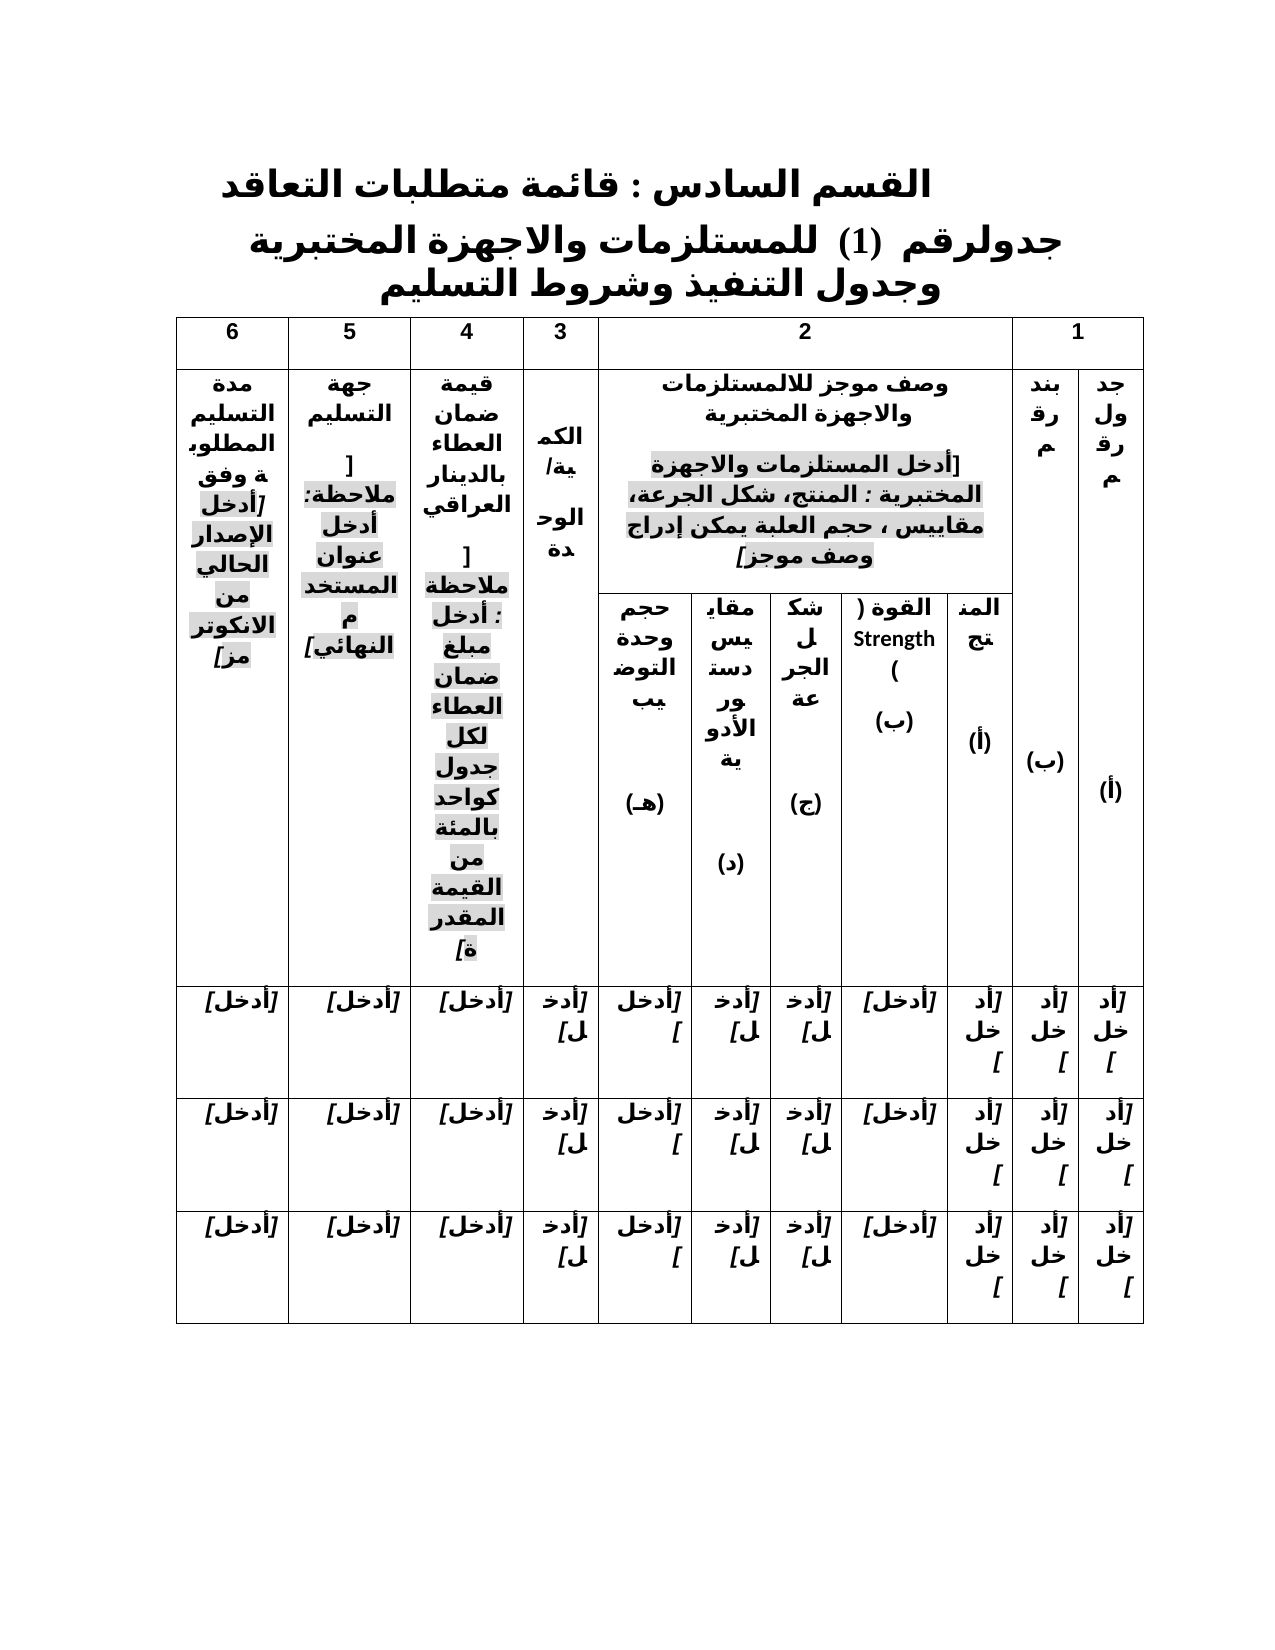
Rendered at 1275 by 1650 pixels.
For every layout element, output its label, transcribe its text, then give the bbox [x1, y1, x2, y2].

table_cell مدة التسليم المطلوبة وفق [أدخل الإصدار الحالي من الانكوترمز] [177, 370, 288, 986]
table_cell [أدخل] [771, 1099, 841, 1211]
table_cell [أدخل] [599, 1212, 691, 1323]
table_cell [أدخل] [1079, 1212, 1143, 1323]
table_header 3 [524, 318, 598, 369]
table_cell [أدخل] [411, 1099, 523, 1211]
table_cell [أدخل] [771, 1212, 841, 1323]
table_cell جهة التسليم [ملاحظة: أدخل عنوان المستخدم النهائي] [289, 370, 410, 986]
table_cell [أدخل] [411, 987, 523, 1098]
table_cell [أدخل] [177, 987, 288, 1098]
table_cell [أدخل] [524, 1212, 598, 1323]
table_cell [أدخل] [599, 1099, 691, 1211]
table_cell [أدخل] [599, 987, 691, 1098]
table_header 4 [411, 318, 523, 369]
table_header 5 [289, 318, 410, 369]
table_cell [أدخل] [177, 1212, 288, 1323]
table_cell شكل الجرعة (ج) [771, 594, 841, 986]
table_cell [أدخل] [842, 1099, 947, 1211]
table_cell [أدخل] [771, 987, 841, 1098]
table_cell [أدخل] [1013, 1212, 1078, 1323]
table_header 2 [599, 318, 1012, 369]
table_cell [أدخل] [524, 987, 598, 1098]
table_cell مقاييس دستور الأدوية (د) [692, 594, 770, 986]
table_cell القوة (Strength) (ب) [842, 594, 947, 986]
table_cell قيمة ضمان العطاء بالدينار العراقي [ملاحظة: أدخل مبلغ ضمان العطاء لكل جدول كواحد بالمئة من القيمة المقدرة] [411, 370, 523, 986]
table_cell [أدخل] [692, 987, 770, 1098]
table_cell الكمية/ الوحدة [524, 370, 598, 986]
table_cell [أدخل] [411, 1212, 523, 1323]
table_header 6 [177, 318, 288, 369]
table_cell [أدخل] [842, 987, 947, 1098]
table_cell جدول رقم (أ) [1079, 370, 1143, 986]
table_cell [أدخل] [289, 987, 410, 1098]
table_header 1 [1013, 318, 1143, 369]
table_cell بند رقم (ب) [1013, 370, 1078, 986]
subtitle جدولرقم (1) للمستلزمات والاجهزة المختبرية وجدول التنفيذ وشروط التسليم [187, 218, 1125, 304]
table_cell [أدخل] [1079, 1099, 1143, 1211]
subtitle القسم السادس : قائمة متطلبات التعاقد [187, 162, 1125, 206]
table_cell [أدخل] [692, 1099, 770, 1211]
table_cell [أدخل] [1013, 1099, 1078, 1211]
table_cell [أدخل] [948, 1212, 1012, 1323]
table_cell [أدخل] [1079, 987, 1143, 1098]
table_cell [أدخل] [1013, 987, 1078, 1098]
table_cell [أدخل] [948, 987, 1012, 1098]
table_cell [أدخل] [177, 1099, 288, 1211]
table_cell حجم وحدة التوضيب (هـ) [599, 594, 691, 986]
table_cell المنتج (أ) [948, 594, 1012, 986]
table_cell [أدخل] [289, 1099, 410, 1211]
table_cell [أدخل] [842, 1212, 947, 1323]
table_cell وصف موجز للالمستلزمات والاجهزة المختبرية [أدخل المستلزمات والاجهزة المختبرية : المنتج، شكل الجرعة، مقاييس ، حجم العلبة يمكن إدراج وصف موجز] [599, 370, 1012, 593]
table_cell [أدخل] [692, 1212, 770, 1323]
table_cell [أدخل] [289, 1212, 410, 1323]
table_cell [أدخل] [948, 1099, 1012, 1211]
table_cell [أدخل] [524, 1099, 598, 1211]
